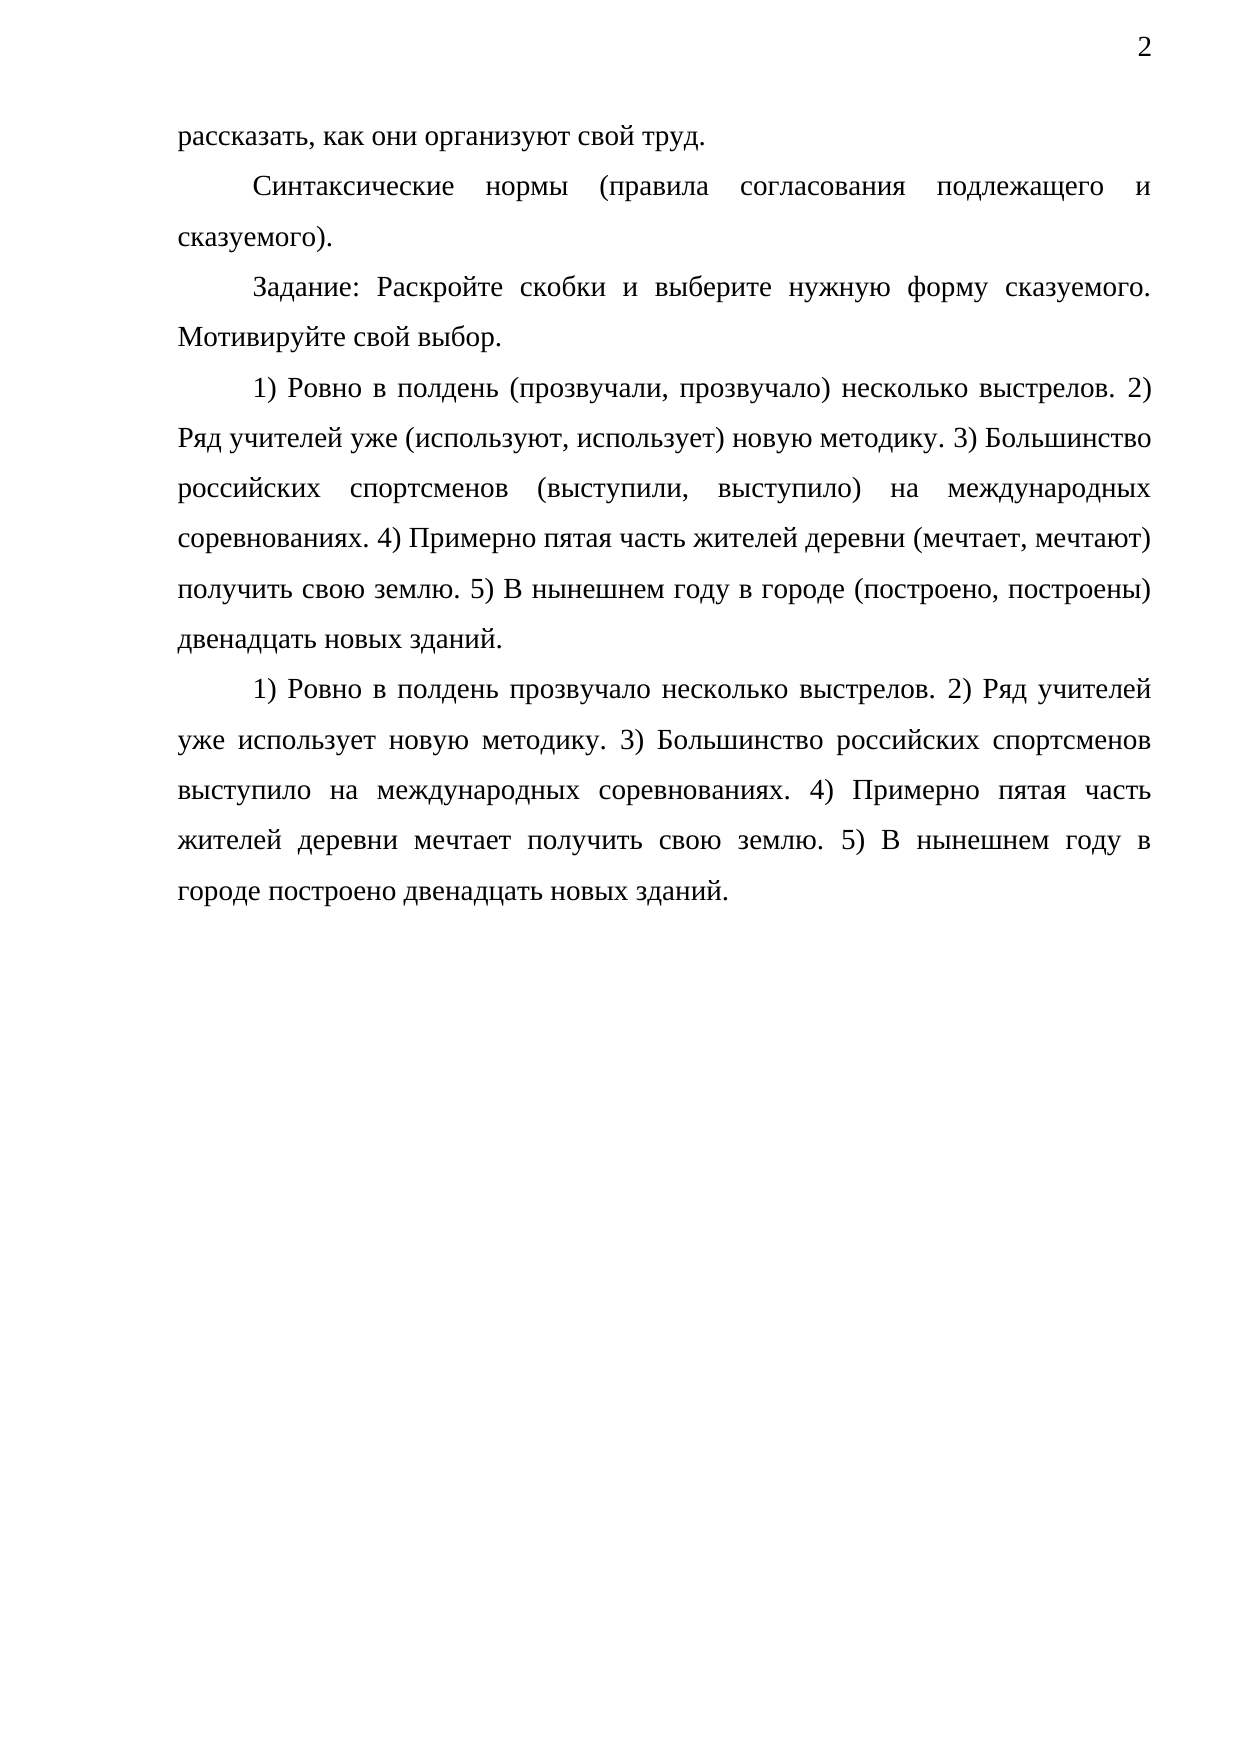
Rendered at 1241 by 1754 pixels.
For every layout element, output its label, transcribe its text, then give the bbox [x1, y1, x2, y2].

text 1) Ровно в полдень (прозвучали, прозвучало) несколько выстрелов. 2) Ряд учителей уже (используют, использует) новую методику. 3) Большинство российских спортсменов (выступили, выступило) на международных соревнованиях. 4) Примерно пятая часть жителей деревни (мечтает, мечтают) получить свою землю. 5) В нынешнем году в городе (построено, построены) двенадцать новых зданий. [177, 370, 1152, 655]
text 1) Ровно в полдень прозвучало несколько выстрелов. 2) Ряд учителей уже использует новую методику. 3) Большинство российских спортсменов выступило на международных соревнованиях. 4) Примерно пятая часть жителей деревни мечтает получить свою землю. 5) В нынешнем году в городе построено двенадцать новых зданий. [177, 672, 1152, 906]
text Синтаксические нормы (правила согласования подлежащего и сказуемого). [177, 168, 1152, 252]
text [177, 118, 1152, 152]
text Задание: Раскройте скобки и выберите нужную форму сказуемого. Мотивируйте свой выбор. [177, 269, 1152, 353]
